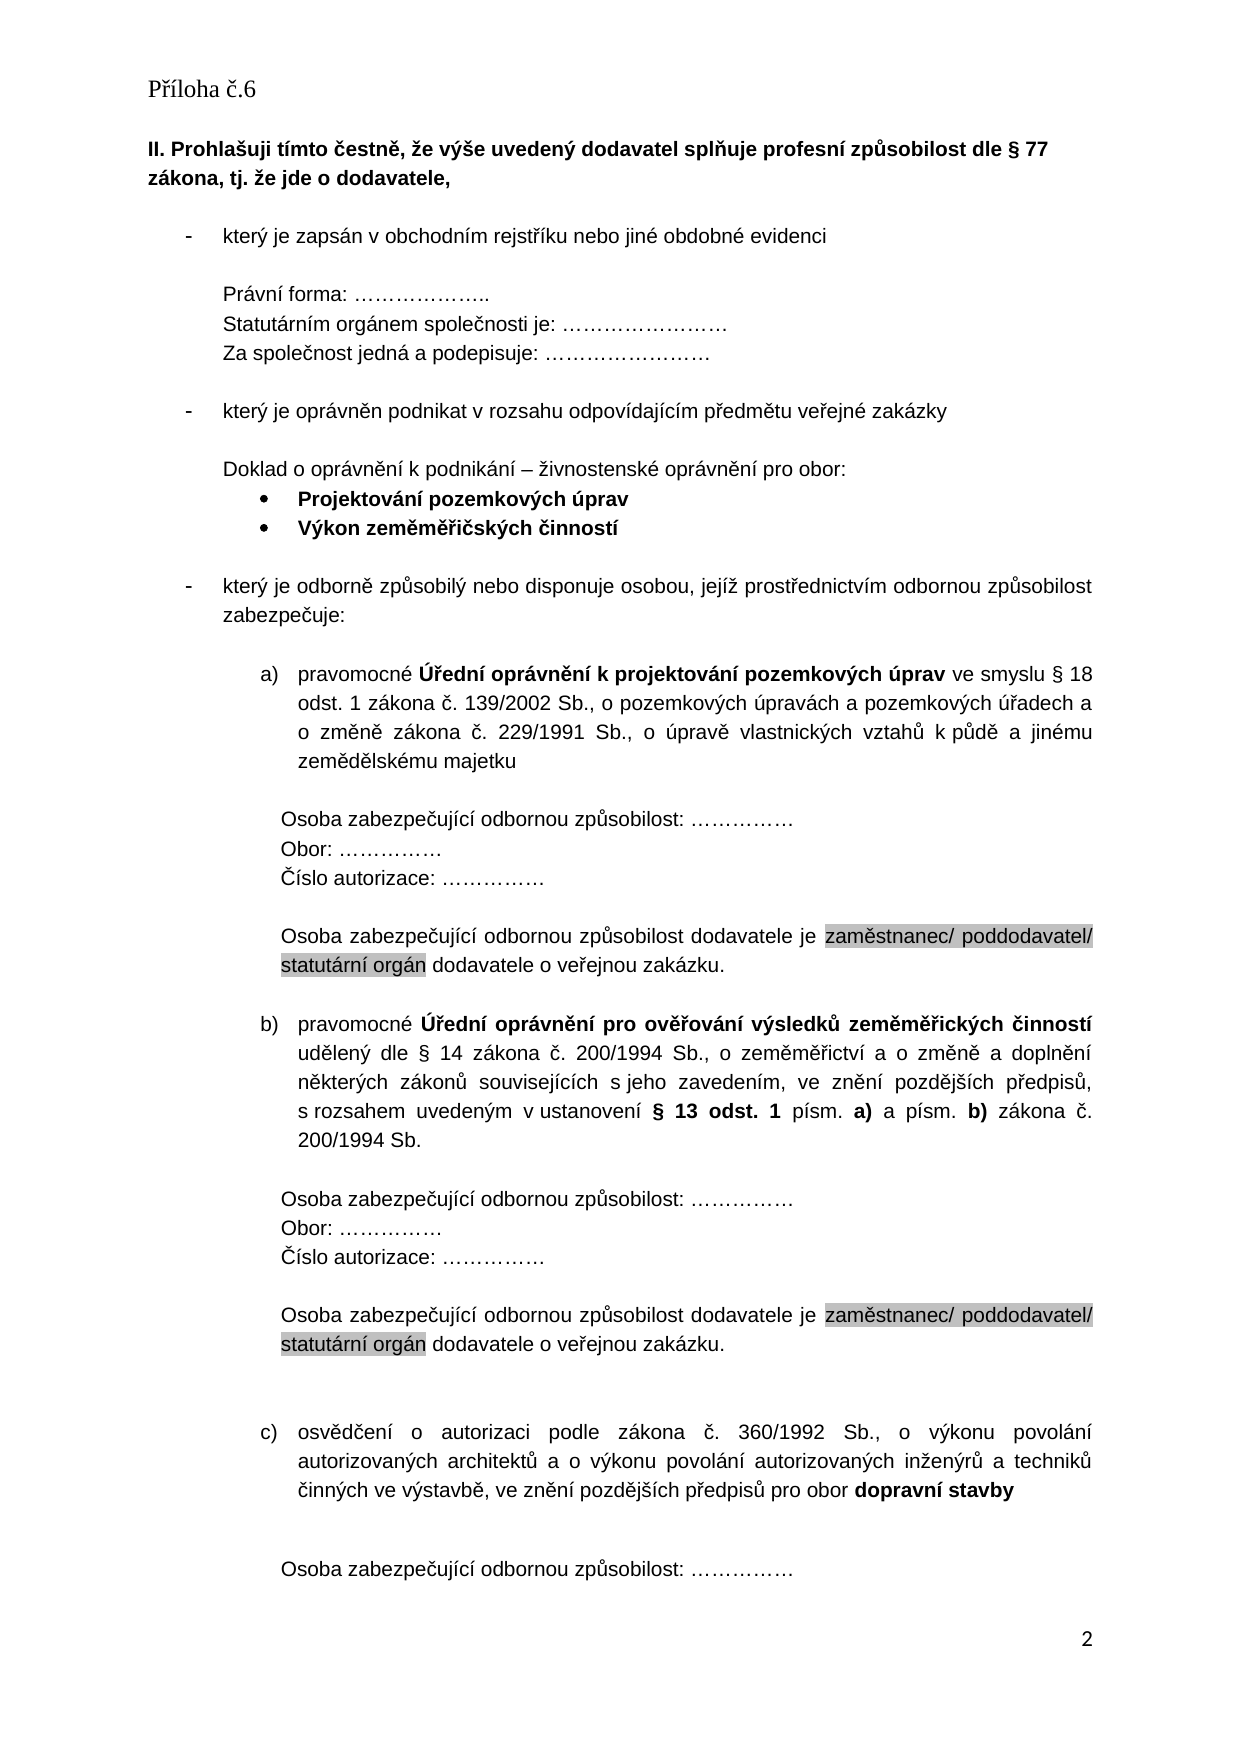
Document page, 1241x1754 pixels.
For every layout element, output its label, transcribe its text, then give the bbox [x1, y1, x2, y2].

list Osoba zabezpečující odbornou způsobilost: …………… [223, 802, 1093, 831]
list Obor: …………… [223, 1210, 1093, 1239]
list Osoba zabezpečující odbornou způsobilost dodavatele je zaměstnanec/ poddodavatel/ statutární orgán dodavatele o veřejnou zakázku. [281, 1298, 1093, 1356]
list Statutárním orgánem společnosti je: …………………… [223, 306, 1093, 335]
list pravomocné Úřední oprávnění pro ověřování výsledků zeměměřických činností udělený dle § 14 zákona č. 200/1994 Sb., o zeměměřictví a o změně a doplnění některých zákonů souvisejících s jeho zavedením, ve znění pozdějších předpisů, s rozsahem uvedeným v ustanovení § 13 odst. 1 písm. a) a písm. b) zákona č. 200/1994 Sb. [260, 1006, 1093, 1152]
list Projektování pozemkových úprav [260, 481, 1093, 510]
list Výkon zeměměřičských činností [260, 510, 1093, 539]
list Osoba zabezpečující odbornou způsobilost dodavatele je zaměstnanec/ poddodavatel/ statutární orgán dodavatele o veřejnou zakázku. [281, 919, 1093, 977]
text II. Prohlašuji tímto čestně, že výše uvedený dodavatel splňuje profesní způsobilost dle § 77 zákona, tj. že jde o dodavatele, [148, 131, 1093, 189]
list Osoba zabezpečující odbornou způsobilost: …………… [223, 1552, 1093, 1581]
list který je oprávněn podnikat v rozsahu odpovídajícím předmětu veřejné zakázky [185, 394, 1093, 423]
list který je odborně způsobilý nebo disponuje osobou, jejíž prostřednictvím odbornou způsobilost zabezpečuje: [185, 569, 1093, 627]
list Za společnost jedná a podepisuje: …………………… [223, 335, 1093, 364]
list Osoba zabezpečující odbornou způsobilost: …………… [223, 1181, 1093, 1210]
list Právní forma: ……………….. [223, 277, 1093, 306]
list Číslo autorizace: …………… [223, 860, 1093, 889]
list Obor: …………… [223, 831, 1093, 860]
list který je zapsán v obchodním rejstříku nebo jiné obdobné evidenci [185, 219, 1093, 248]
list Doklad o oprávnění k podnikání – živnostenské oprávnění pro obor: [223, 452, 1093, 481]
list osvědčení o autorizaci podle zákona č. 360/1992 Sb., o výkonu povolání autorizovaných architektů a o výkonu povolání autorizovaných inženýrů a techniků činných ve výstavbě, ve znění pozdějších předpisů pro obor dopravní stavby [260, 1414, 1093, 1502]
list Číslo autorizace: …………… [223, 1239, 1093, 1269]
list pravomocné Úřední oprávnění k projektování pozemkových úprav ve smyslu § 18 odst. 1 zákona č. 139/2002 Sb., o pozemkových úpravách a pozemkových úřadech a o změně zákona č. 229/1991 Sb., o úpravě vlastnických vztahů k půdě a jinému zemědělskému majetku [260, 656, 1093, 773]
